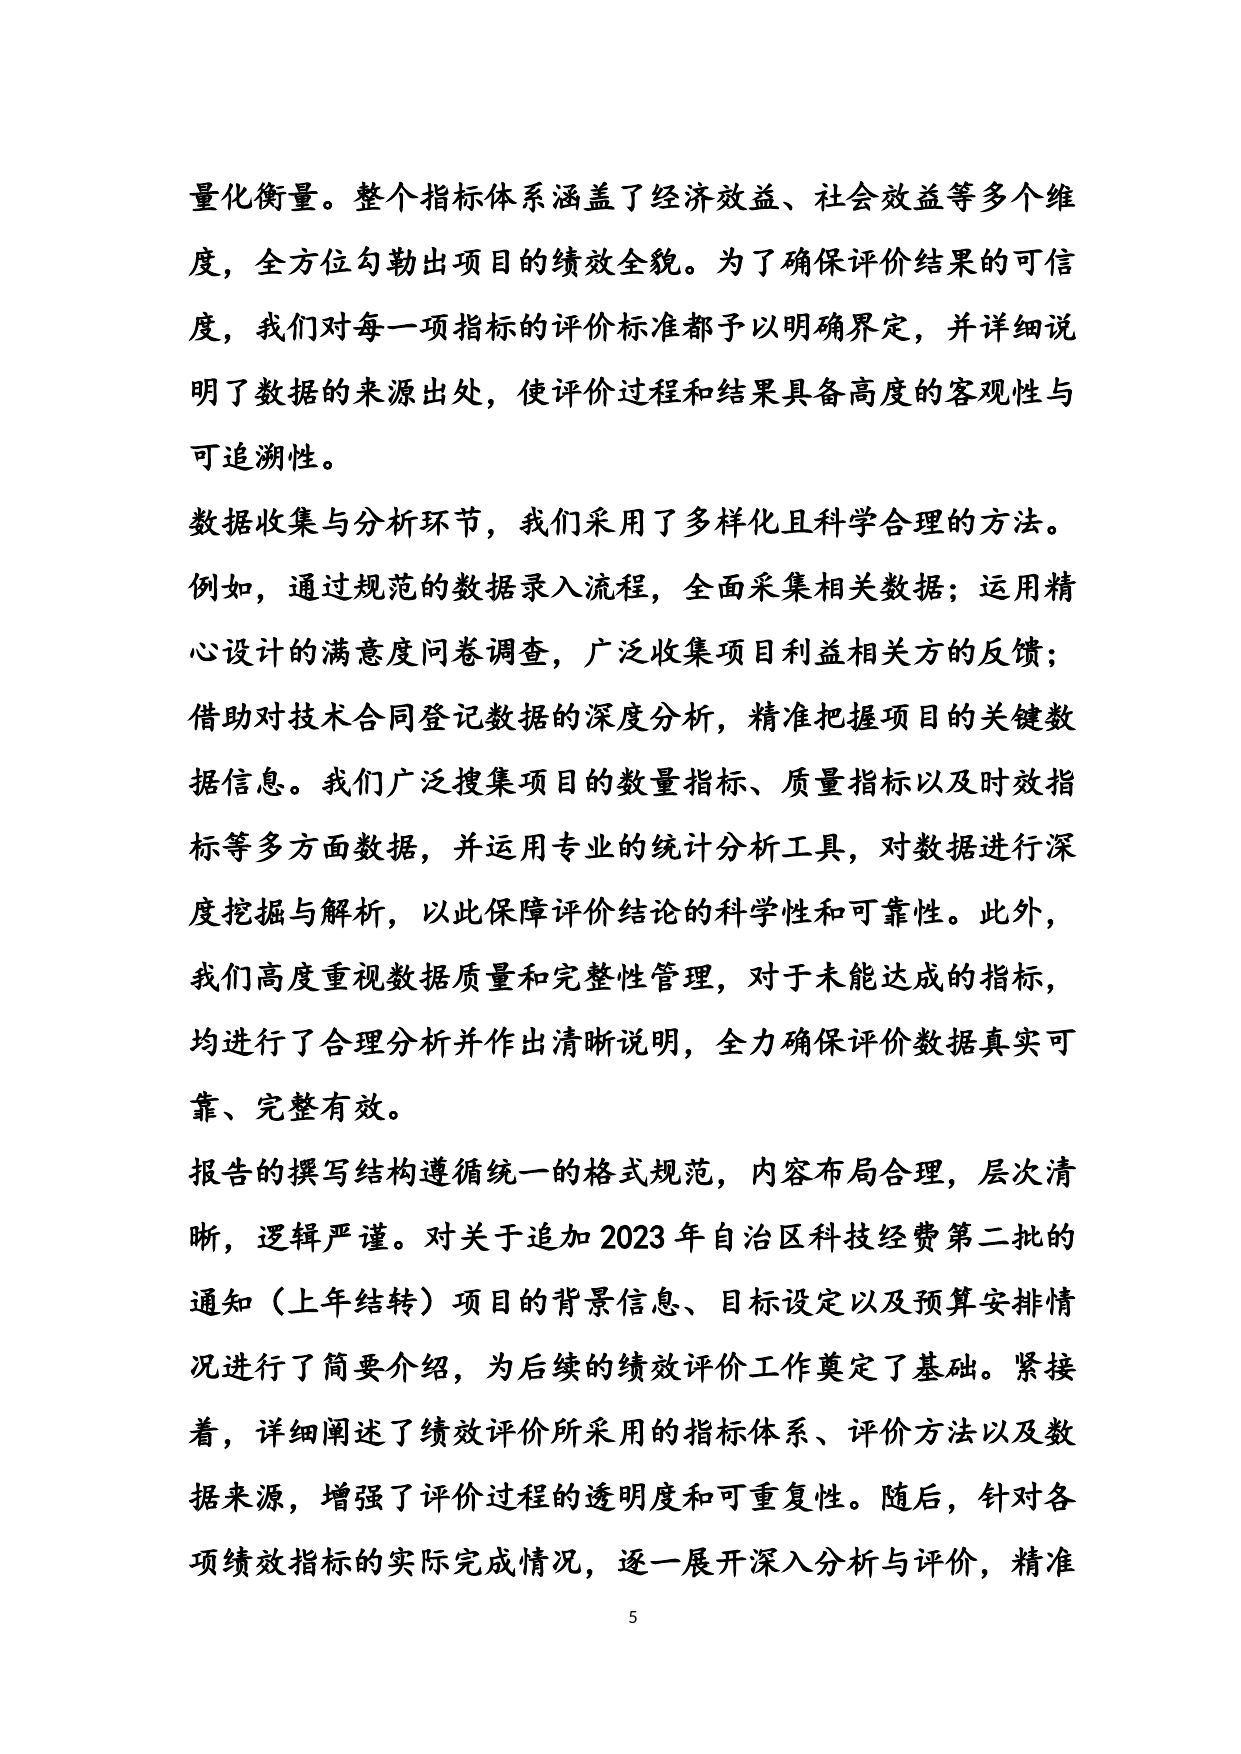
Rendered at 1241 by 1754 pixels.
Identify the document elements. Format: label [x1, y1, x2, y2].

text [187, 162, 1078, 1592]
